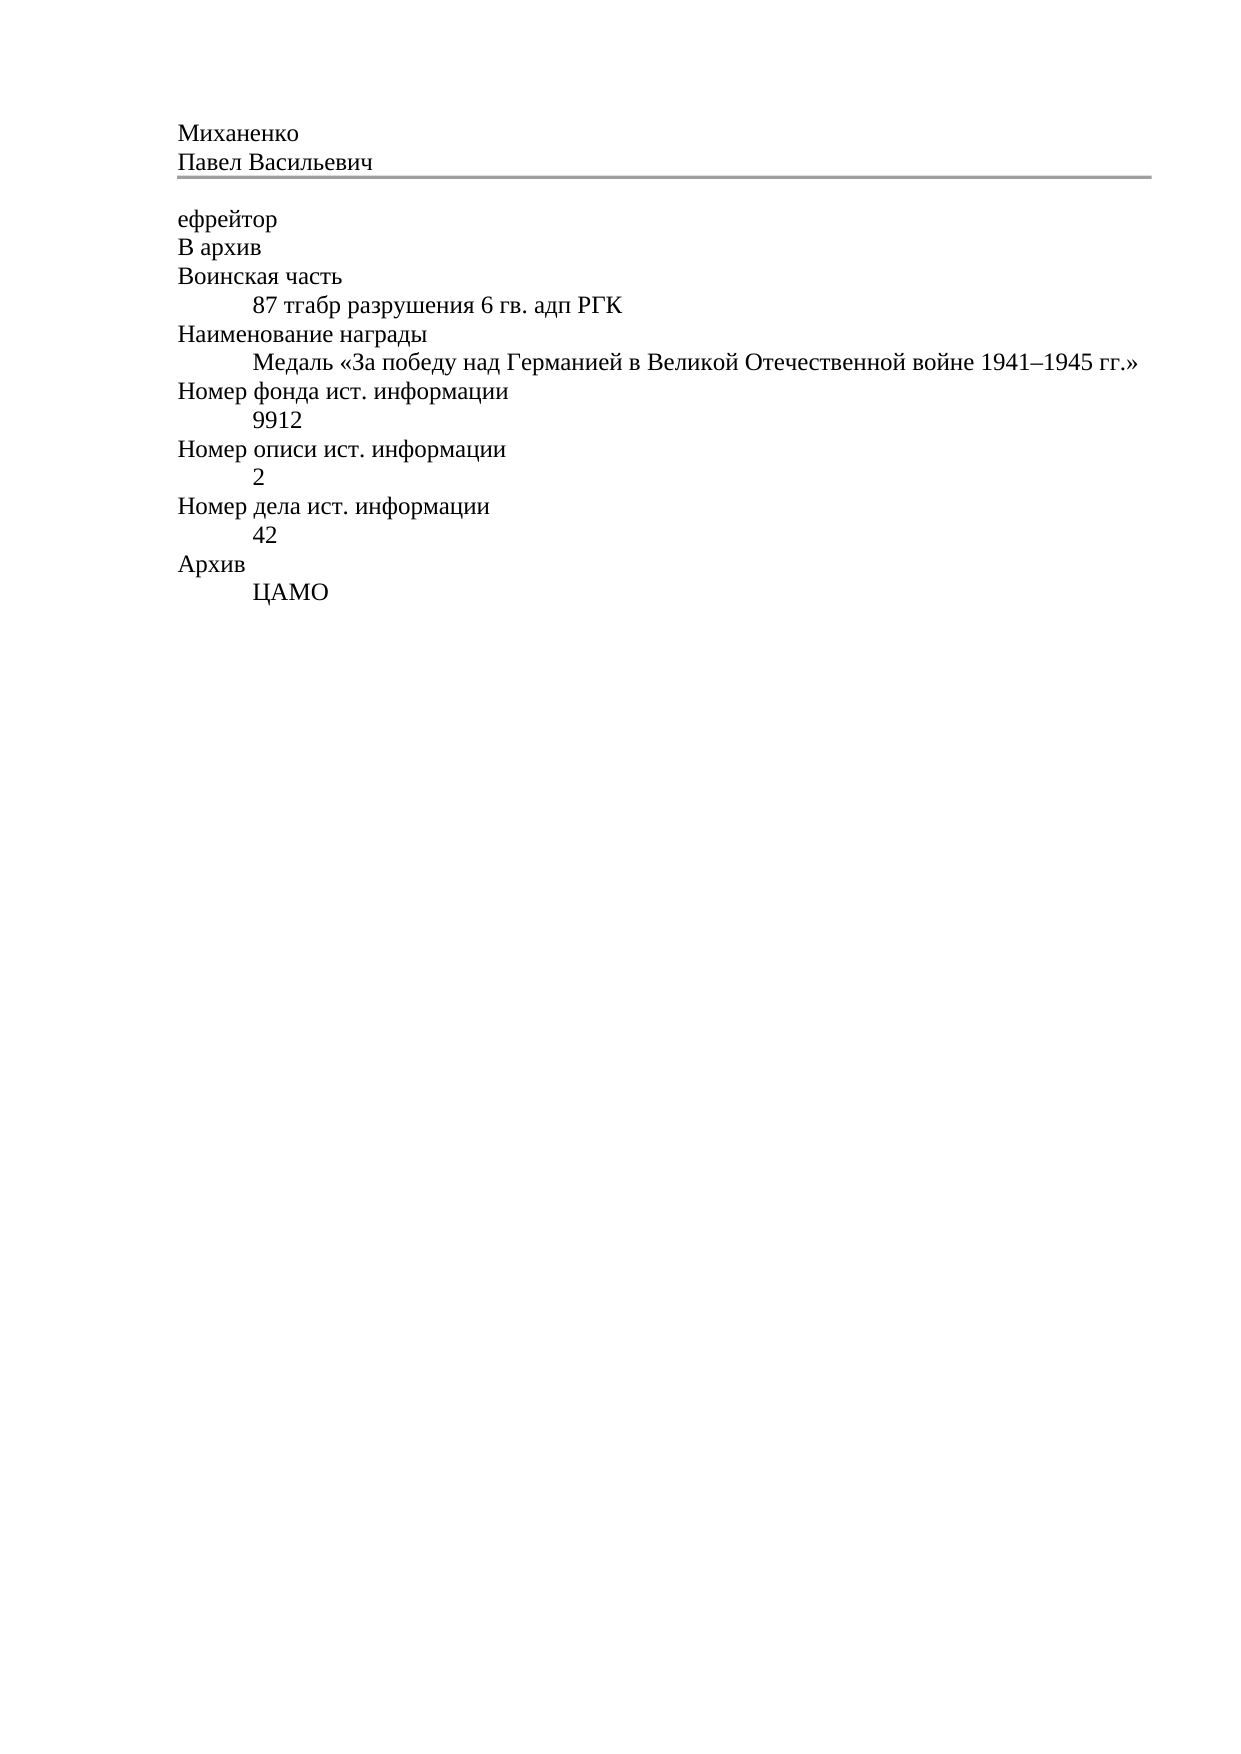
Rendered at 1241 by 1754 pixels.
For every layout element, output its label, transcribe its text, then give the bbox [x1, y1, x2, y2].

text Воинская часть [177, 261, 1152, 290]
text 42 [252, 520, 1152, 549]
text Номер фонда ист. информации [177, 376, 1152, 405]
text Наименование награды [177, 319, 1152, 347]
text 9912 [252, 405, 1152, 434]
text Номер дела ист. информации [177, 491, 1152, 520]
text Номер описи ист. информации [177, 434, 1152, 462]
text В архив [177, 232, 1152, 261]
text 87 тгабр разрушения 6 гв. адп РГК [252, 290, 1152, 319]
text Павел Васильевич [177, 147, 1152, 175]
text Миханенко [177, 118, 1152, 147]
text Архив [177, 549, 1152, 577]
text ЦАМО [252, 577, 1152, 606]
text Медаль «За победу над Германией в Великой Отечественной войне 1941–1945 гг.» [252, 347, 1152, 376]
text 2 [252, 462, 1152, 491]
text ефрейтор [177, 204, 1152, 232]
